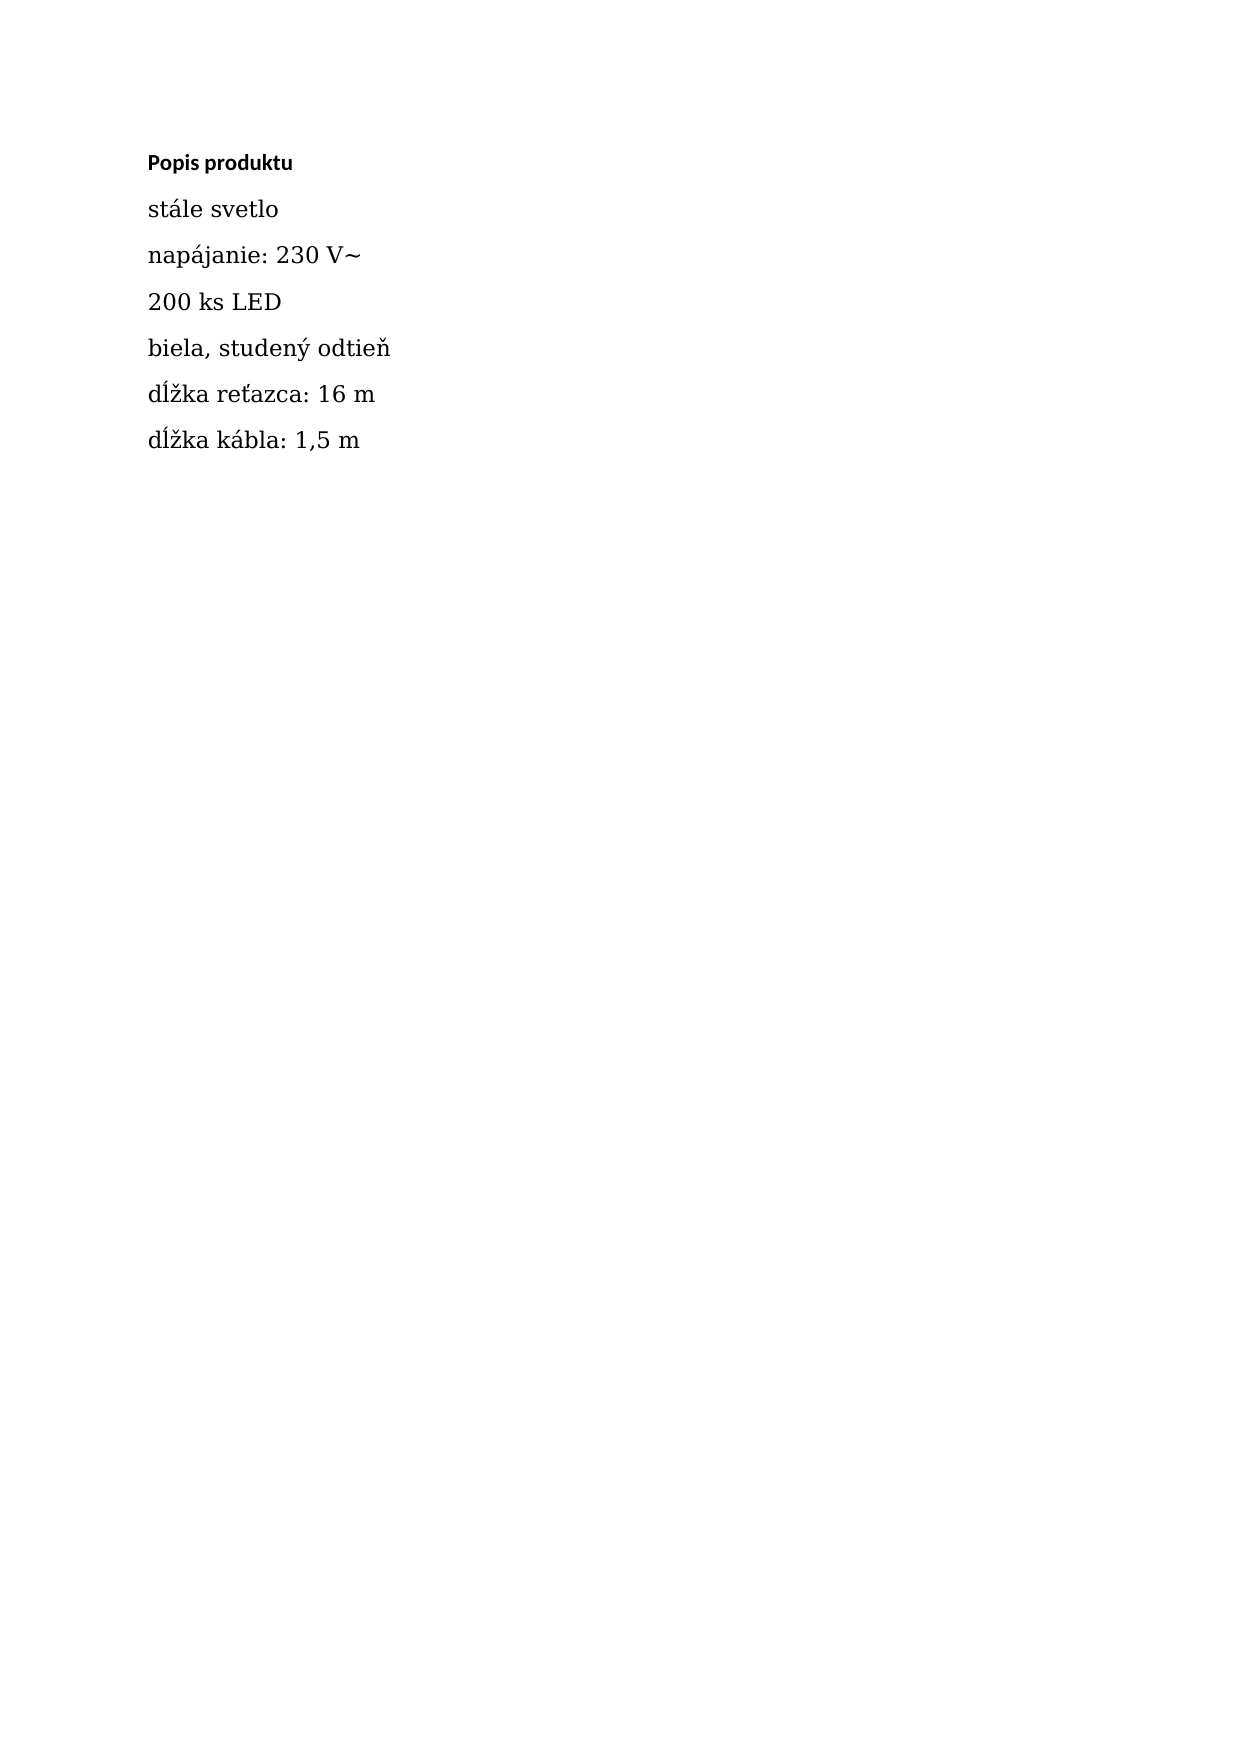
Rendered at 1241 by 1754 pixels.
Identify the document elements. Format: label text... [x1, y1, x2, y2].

text Popis produktu [148, 148, 1093, 176]
text napájanie: 230 V~ [148, 241, 1093, 268]
text dĺžka reťazca: 16 m [148, 380, 1093, 407]
text dĺžka kábla: 1,5 m [148, 426, 1093, 454]
text 200 ks LED [148, 287, 1093, 315]
text stále svetlo [148, 194, 1093, 222]
text biela, studený odtieň [148, 333, 1093, 361]
